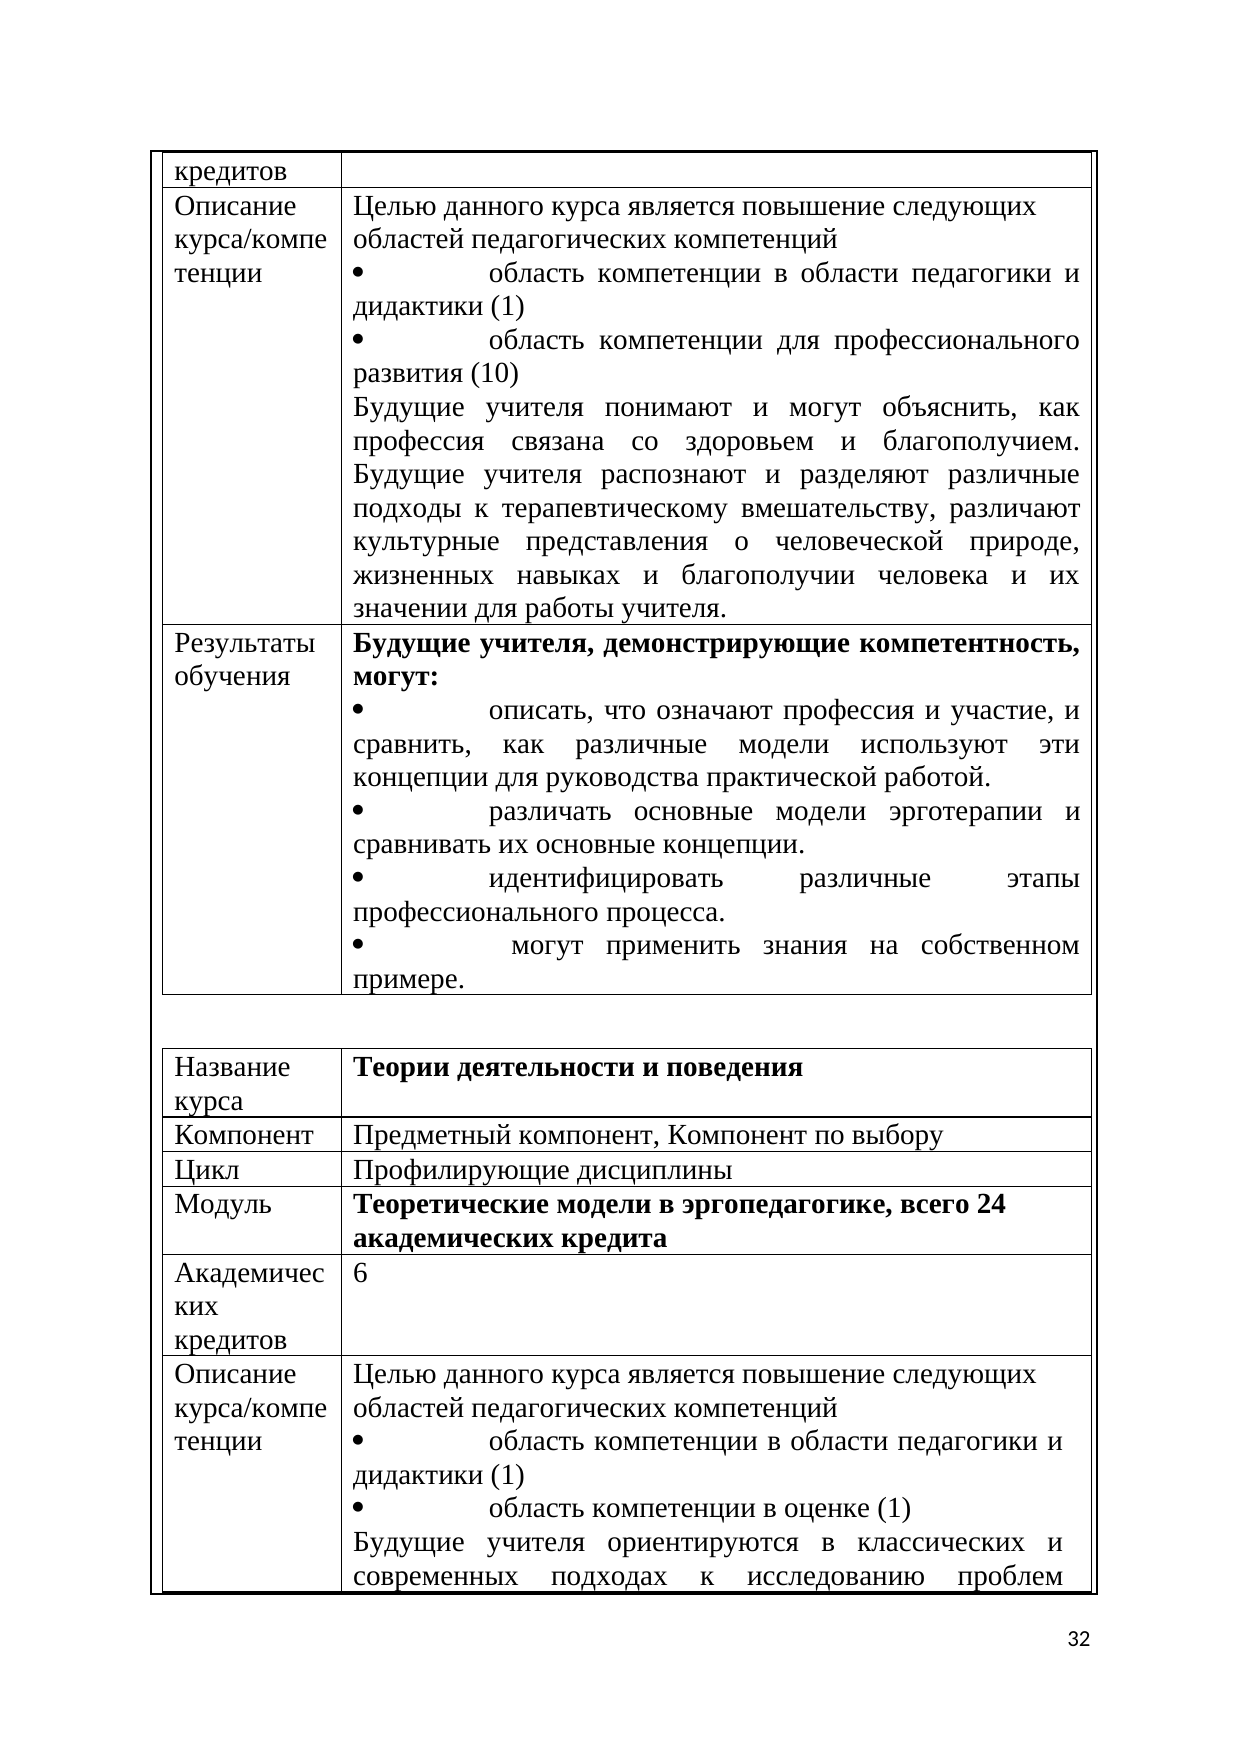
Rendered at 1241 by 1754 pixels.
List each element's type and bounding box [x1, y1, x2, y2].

table_cell [152, 152, 1096, 1592]
